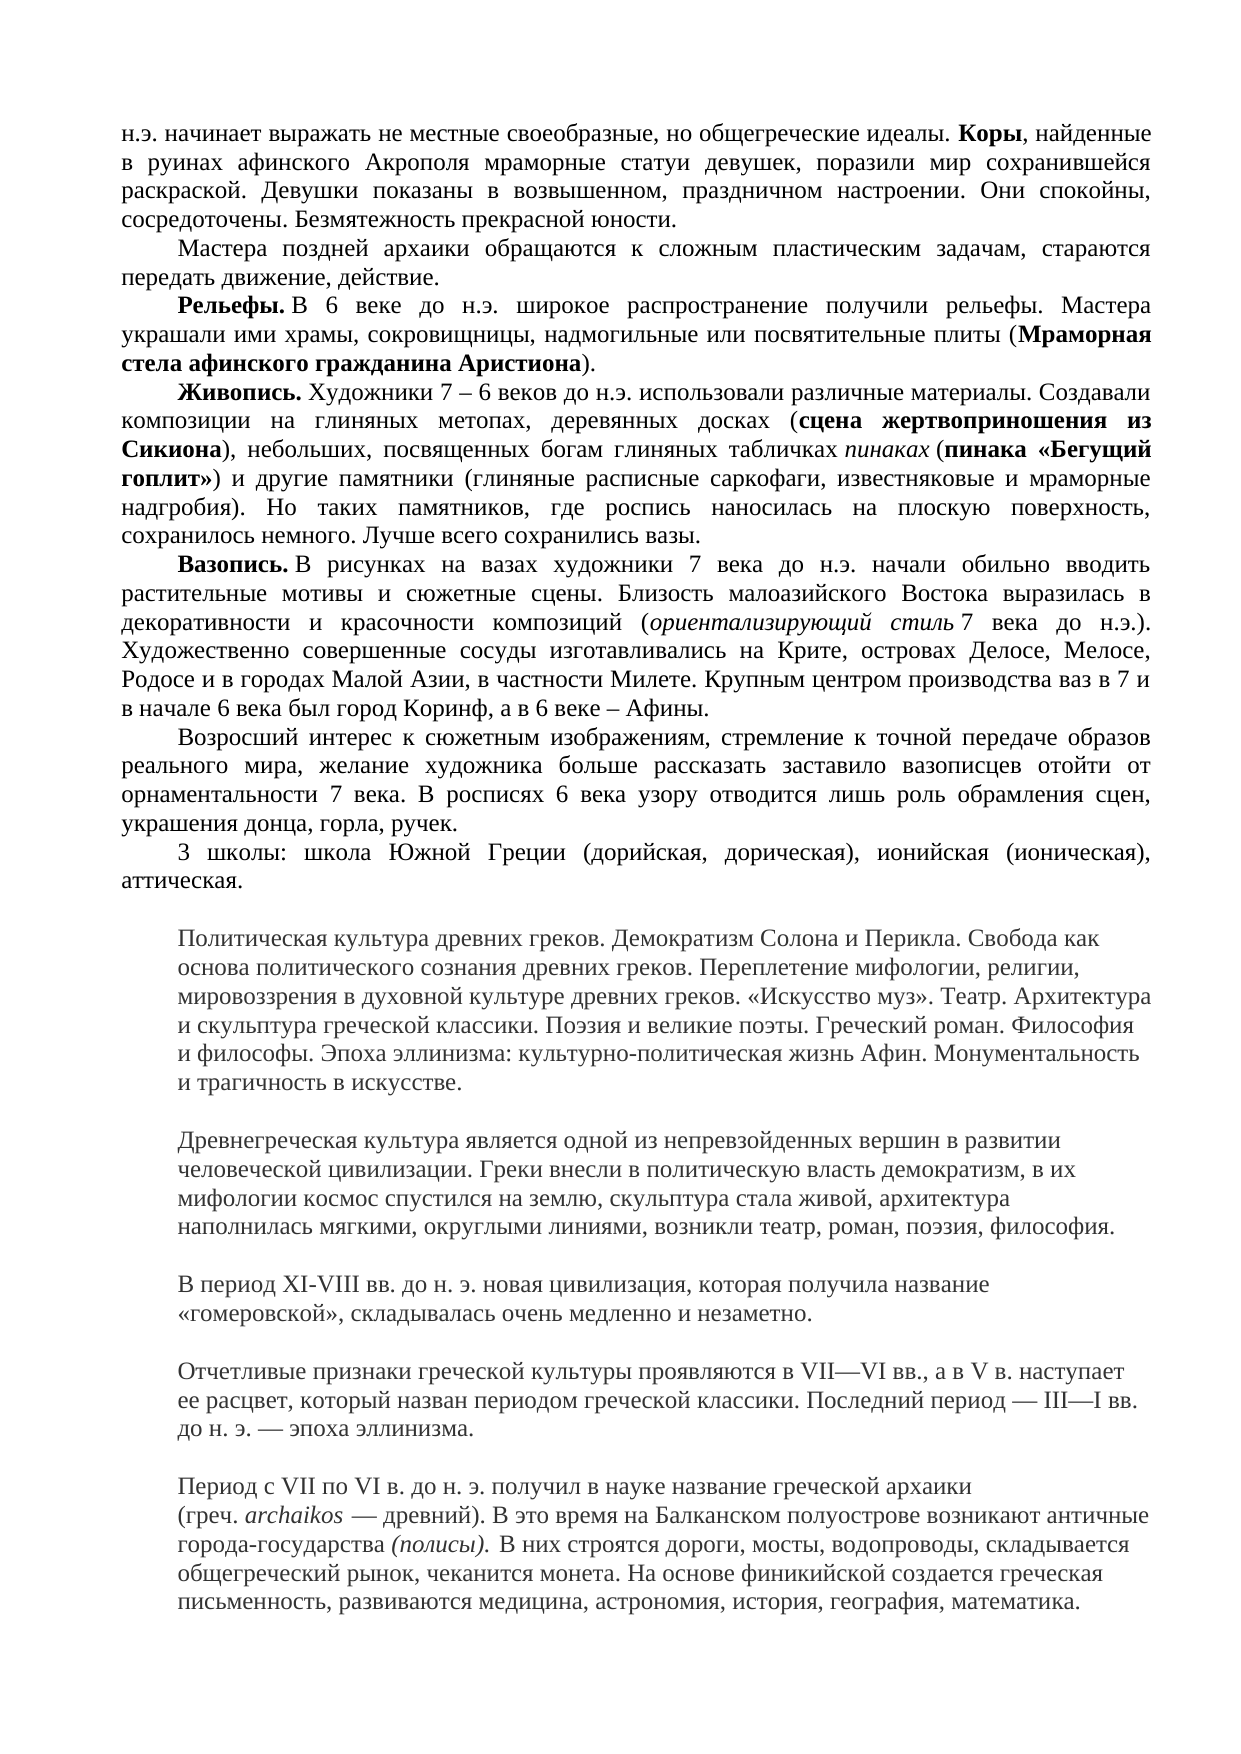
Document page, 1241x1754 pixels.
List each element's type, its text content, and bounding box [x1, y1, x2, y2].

text Политическая культура древних греков. Демократизм Солона и Перикла. Свобода как основа политического сознания древних греков. Переплетение мифологии, религии, мировоззрения в духовной культуре древних греков. «Искусство муз». Театр. Архитектура и скульптура греческой классики. Поэзия и великие поэты. Греческий роман. Философия и философы. Эпоха эллинизма: культурно-политическая жизнь Афин. Монументальность и трагичность в искусстве. [177, 923, 1152, 1096]
text В период XI-VIII вв. до н. э. новая цивилизация, которая получила название «гомеровской», складывалась очень медленно и незаметно. [177, 1269, 1152, 1327]
text Вазопись. В рисунках на вазах художники 7 века до н.э. начали обильно вводить растительные мотивы и сюжетные сцены. Близость малоазийского Востока выразилась в декоративности и красочности композиций (ориентализирующий стиль 7 века до н.э.). Художественно совершенные сосуды изготавливались на Крите, островах Делосе, Мелосе, Родосе и в городах Малой Азии, в частности Милете. Крупным центром производства ваз в 7 и в начале 6 века был город Коринф, а в 6 веке – Афины. [121, 549, 1152, 722]
text Древнегреческая культура является одной из непревзойденных вершин в развитии человеческой цивилизации. Греки внесли в политическую власть демократизм, в их мифологии космос спустился на землю, скульптура стала живой, архитектура наполнилась мягкими, округлыми линиями, возникли театр, роман, поэзия, философия. [177, 1125, 1152, 1240]
text Рельефы. В 6 веке до н.э. широкое распространение получили рельефы. Мастера украшали ими храмы, сокровищницы, надмогильные или посвятительные плиты (Мраморная стела афинского гражданина Аристиона). [121, 291, 1152, 377]
text Отчетливые признаки греческой культуры проявляются в VII—VI вв., а в V в. наступает ее расцвет, который назван периодом греческой классики. Последний период — III—I вв. до н. э. — эпоха эллинизма. [177, 1356, 1152, 1442]
text 3 школы: школа Южной Греции (дорийская, дорическая), ионийская (ионическая), аттическая. [121, 837, 1152, 894]
text Мастера поздней архаики обращаются к сложным пластическим задачам, стараются передать движение, действие. [121, 233, 1152, 291]
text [121, 118, 1152, 233]
text Живопись. Художники 7 – 6 веков до н.э. использовали различные материалы. Создавали композиции на глиняных метопах, деревянных досках (сцена жертвоприношения из Сикиона), небольших, посвященных богам глиняных табличках пинаках (пинака «Бегущий гоплит») и другие памятники (глиняные расписные саркофаги, известняковые и мраморные надгробия). Но таких памятников, где роспись наносилась на плоскую поверхность, сохранилось немного. Лучше всего сохранились вазы. [121, 377, 1152, 549]
text Возросший интерес к сюжетным изображениям, стремление к точной передаче образов реального мира, желание художника больше рассказать заставило вазописцев отойти от орнаментальности 7 века. В росписях 6 века узору отводится лишь роль обрамления сцен, украшения донца, горла, ручек. [121, 722, 1152, 837]
text Период с VII по VI в. до н. э. получил в науке название греческой архаики (греч. archaikos — древний). В это время на Балканском полуострове возникают античные города-государства (полисы). В них строятся дороги, мосты, водопроводы, складывается общегреческий рынок, чеканится монета. На основе финикийской создается греческая письменность, развиваются медицина, астрономия, история, география, математика. [177, 1471, 1152, 1615]
